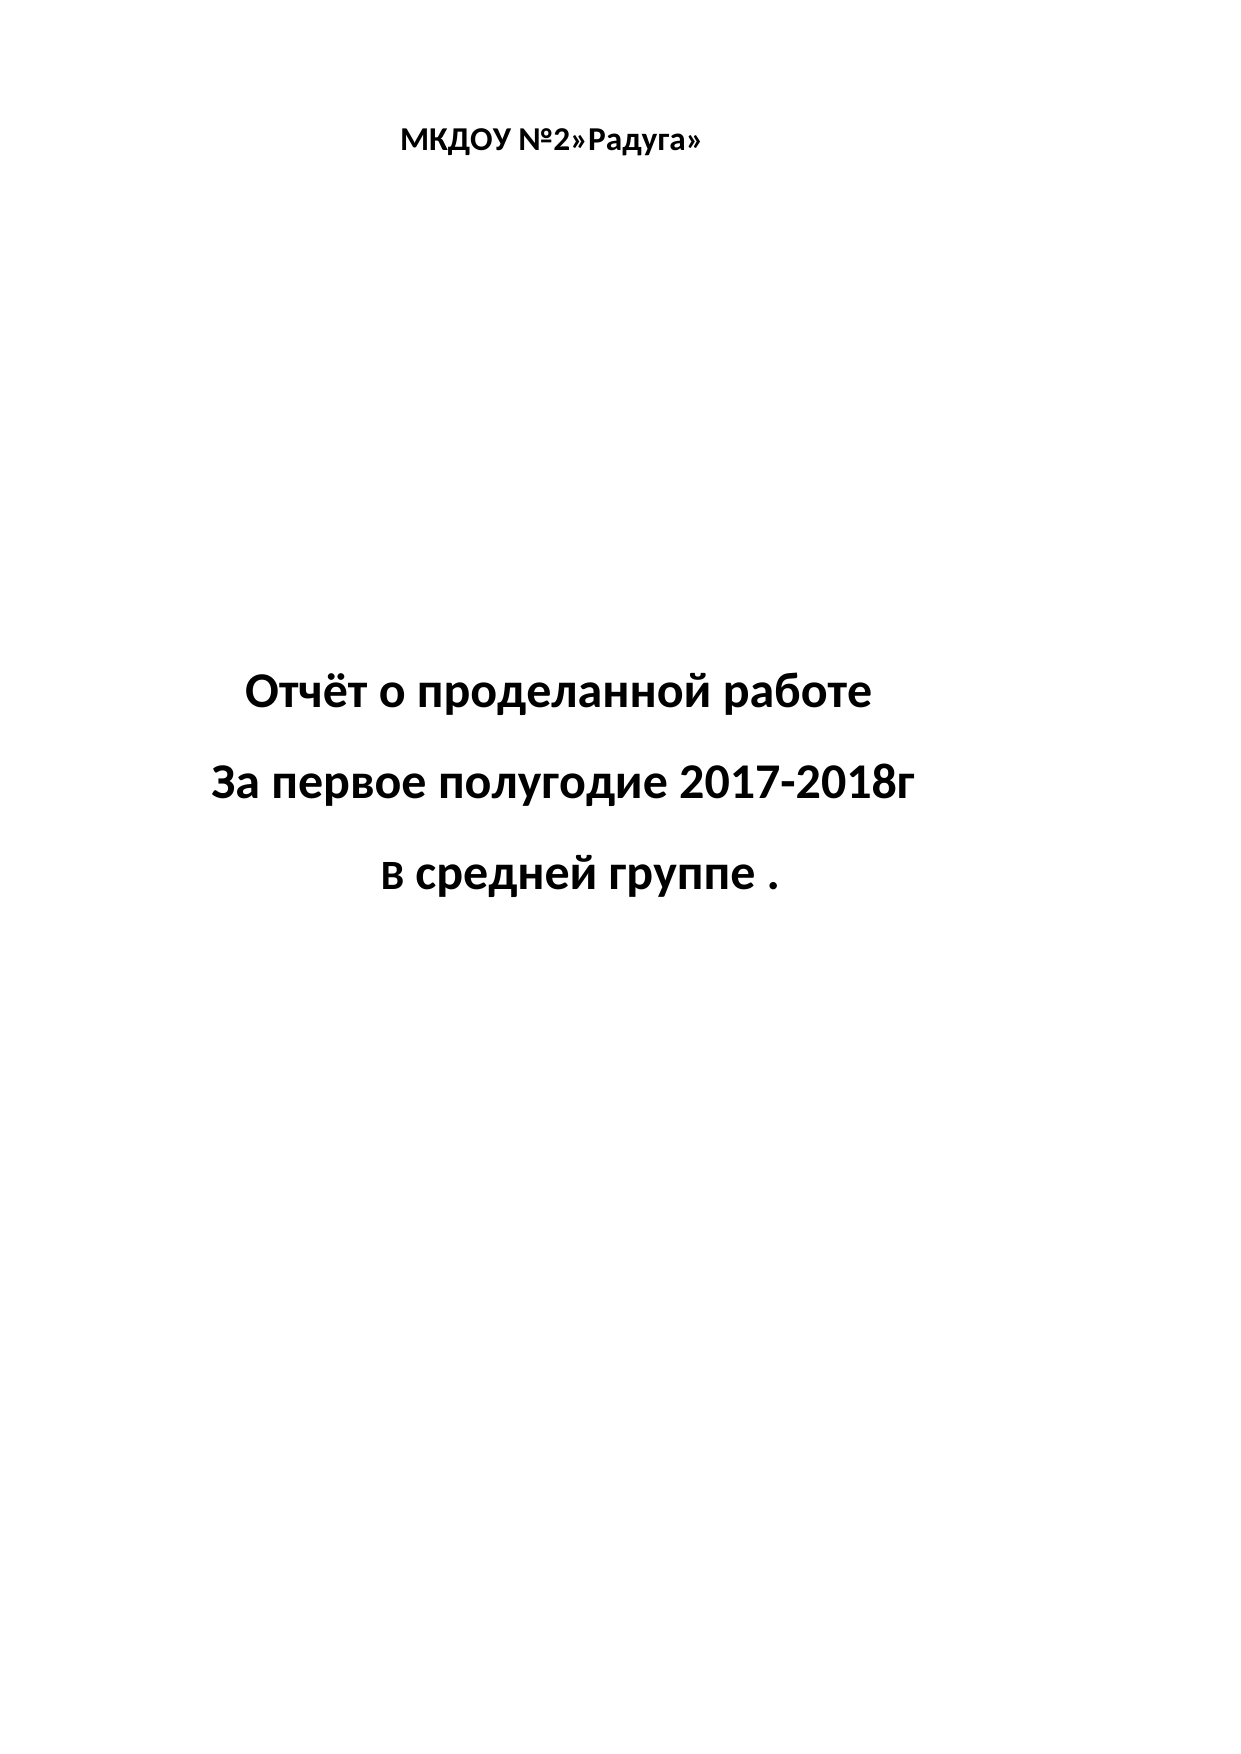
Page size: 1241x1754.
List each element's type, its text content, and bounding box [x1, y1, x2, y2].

text За первое полугодие 2017-2018г [177, 750, 1152, 811]
text МКДОУ №2»Радуга» [177, 118, 1152, 159]
text В средней группе . [177, 841, 1152, 902]
text Отчёт о проделанной работе [177, 659, 1152, 720]
